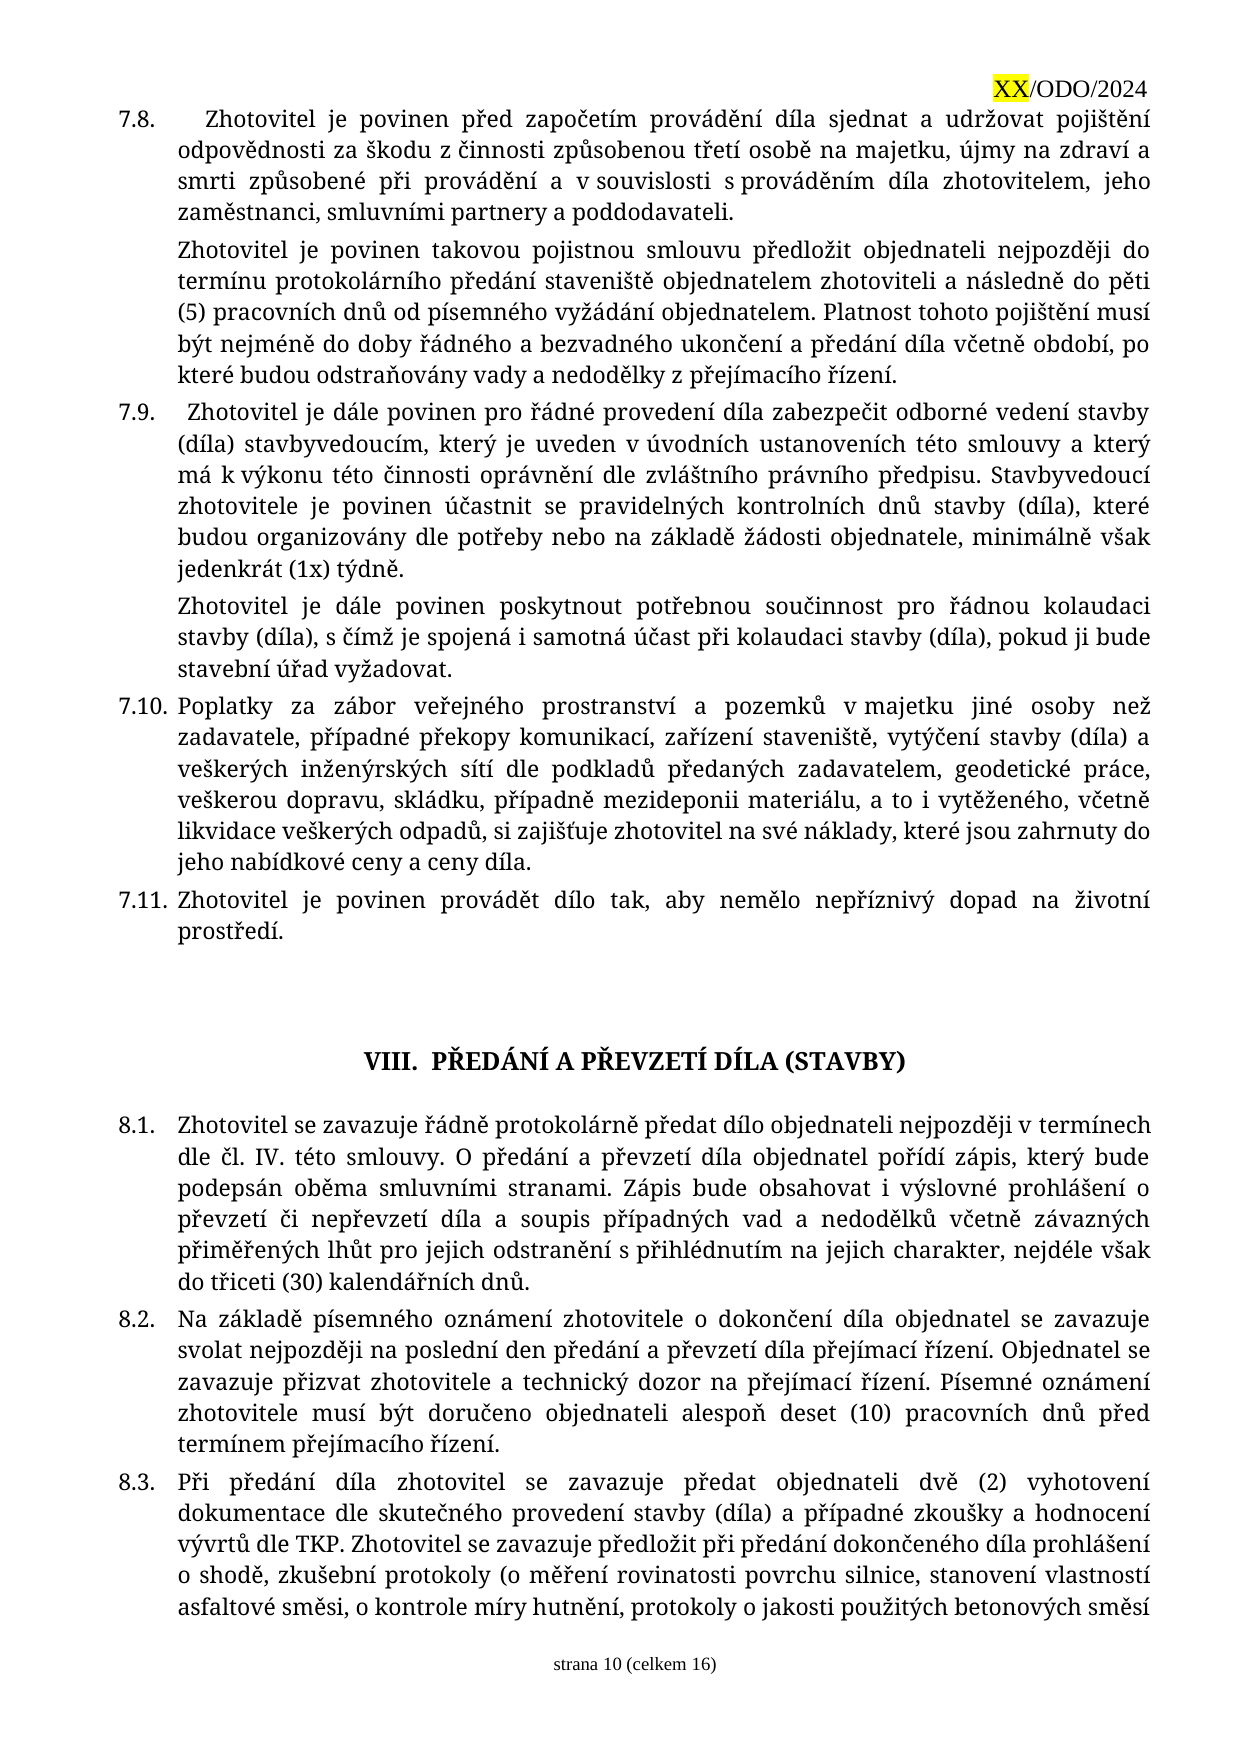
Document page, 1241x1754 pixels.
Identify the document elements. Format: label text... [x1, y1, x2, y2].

list Zhotovitel je dále povinen pro řádné provedení díla zabezpečit odborné vedení stavby (díla) stavbyvedoucím, který je uveden v úvodních ustanoveních této smlouvy a který má k výkonu této činnosti oprávnění dle zvláštního právního předpisu. Stavbyvedoucí zhotovitele je povinen účastnit se pravidelných kontrolních dnů stavby (díla), které budou organizovány dle potřeby nebo na základě žádosti objednatele, minimálně však jedenkrát (1x) týdně. [118, 396, 1152, 584]
subtitle VIII. PŘEDÁNÍ A PŘEVZETÍ DÍLA (STAVBY) [118, 1044, 1152, 1078]
list Poplatky za zábor veřejného prostranství a pozemků v majetku jiné osoby než zadavatele, případné překopy komunikací, zařízení staveniště, vytýčení stavby (díla) a veškerých inženýrských sítí dle podkladů předaných zadavatelem, geodetické práce, veškerou dopravu, skládku, případně mezideponii materiálu, a to i vytěženého, včetně likvidace veškerých odpadů, si zajišťuje zhotovitel na své náklady, které jsou zahrnuty do jeho nabídkové ceny a ceny díla. [118, 690, 1152, 877]
list Zhotovitel se zavazuje řádně protokolárně předat dílo objednateli nejpozději v termínech dle čl. IV. této smlouvy. O předání a převzetí díla objednatel pořídí zápis, který bude podepsán oběma smluvními stranami. Zápis bude obsahovat i výslovné prohlášení o převzetí či nepřevzetí díla a soupis případných vad a nedodělků včetně závazných přiměřených lhůt pro jejich odstranění s přihlédnutím na jejich charakter, nejdéle však do třiceti (30) kalendářních dnů. [118, 1109, 1152, 1297]
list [118, 1466, 1152, 1622]
text Zhotovitel je dále povinen poskytnout potřebnou součinnost pro řádnou kolaudaci stavby (díla), s čímž je spojená i samotná účast při kolaudaci stavby (díla), pokud ji bude stavební úřad vyžadovat. [177, 590, 1152, 684]
list Na základě písemného oznámení zhotovitele o dokončení díla objednatel se zavazuje svolat nejpozději na poslední den předání a převzetí díla přejímací řízení. Objednatel se zavazuje přizvat zhotovitele a technický dozor na přejímací řízení. Písemné oznámení zhotovitele musí být doručeno objednateli alespoň deset (10) pracovních dnů před termínem přejímacího řízení. [118, 1303, 1152, 1459]
list Zhotovitel je povinen provádět dílo tak, aby nemělo nepříznivý dopad na životní prostředí. [118, 884, 1152, 946]
text Zhotovitel je povinen takovou pojistnou smlouvu předložit objednateli nejpozději do termínu protokolárního předání staveniště objednatelem zhotoviteli a následně do pěti (5) pracovních dnů od písemného vyžádání objednatelem. Platnost tohoto pojištění musí být nejméně do doby řádného a bezvadného ukončení a předání díla včetně období, po které budou odstraňovány vady a nedodělky z přejímacího řízení. [177, 234, 1152, 390]
list Zhotovitel je povinen před započetím provádění díla sjednat a udržovat pojištění odpovědnosti za škodu z činnosti způsobenou třetí osobě na majetku, újmy na zdraví a smrti způsobené při provádění a v souvislosti s prováděním díla zhotovitelem, jeho zaměstnanci, smluvními partnery a poddodavateli. [118, 102, 1152, 227]
